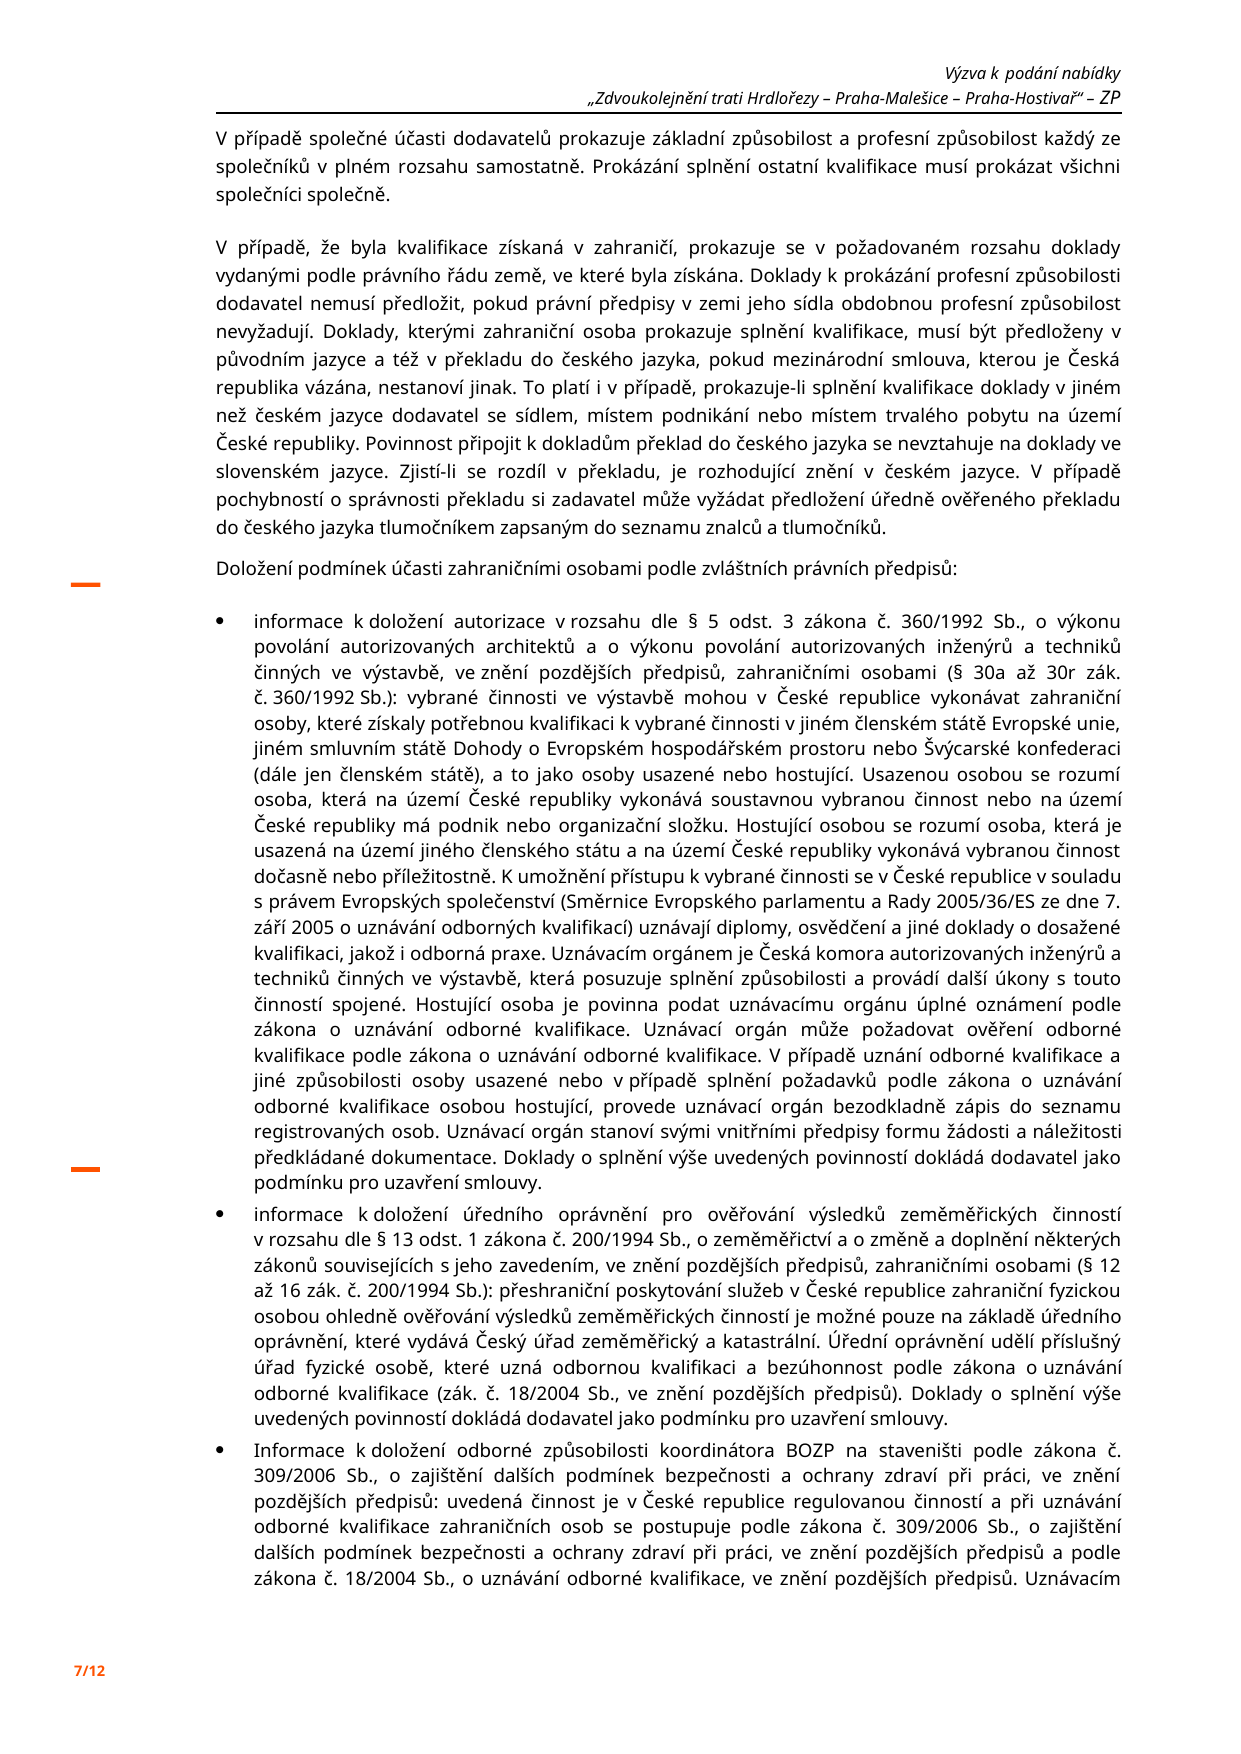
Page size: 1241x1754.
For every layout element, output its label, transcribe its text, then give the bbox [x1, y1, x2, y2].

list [216, 1437, 1122, 1590]
text V případě, že byla kvalifikace získaná v zahraničí, prokazuje se v požadovaném rozsahu doklady vydanými podle právního řádu země, ve které byla získána. Doklady k prokázání profesní způsobilosti dodavatel nemusí předložit, pokud právní předpisy v zemi jeho sídla obdobnou profesní způsobilost nevyžadují. Doklady, kterými zahraniční osoba prokazuje splnění kvalifikace, musí být předloženy v původním jazyce a též v překladu do českého jazyka, pokud mezinárodní smlouva, kterou je Česká republika vázána, nestanoví jinak. To platí i v případě, prokazuje-li splnění kvalifikace doklady v jiném než českém jazyce dodavatel se sídlem, místem podnikání nebo místem trvalého pobytu na území České republiky. Povinnost připojit k dokladům překlad do českého jazyka se nevztahuje na doklady ve slovenském jazyce. Zjistí-li se rozdíl v překladu, je rozhodující znění v českém jazyce. V případě pochybností o správnosti překladu si zadavatel může vyžádat předložení úředně ověřeného překladu do českého jazyka tlumočníkem zapsaným do seznamu znalců a tlumočníků. [216, 234, 1122, 540]
list informace k doložení autorizace v rozsahu dle § 5 odst. 3 zákona č. 360/1992 Sb., o výkonu povolání autorizovaných architektů a o výkonu povolání autorizovaných inženýrů a techniků činných ve výstavbě, ve znění pozdějších předpisů, zahraničními osobami (§ 30a až 30r zák. č. 360/1992 Sb.): vybrané činnosti ve výstavbě mohou v České republice vykonávat zahraniční osoby, které získaly potřebnou kvalifikaci k vybrané činnosti v jiném členském státě Evropské unie, jiném smluvním státě Dohody o Evropském hospodářském prostoru nebo Švýcarské konfederaci (dále jen členském státě), a to jako osoby usazené nebo hostující. Usazenou osobou se rozumí osoba, která na území České republiky vykonává soustavnou vybranou činnost nebo na území České republiky má podnik nebo organizační složku. Hostující osobou se rozumí osoba, která je usazená na území jiného členského státu a na území České republiky vykonává vybranou činnost dočasně nebo příležitostně. K umožnění přístupu k vybrané činnosti se v České republice v souladu s právem Evropských společenství (Směrnice Evropského parlamentu a Rady 2005/36/ES ze dne 7. září 2005 o uznávání odborných kvalifikací) uznávají diplomy, osvědčení a jiné doklady o dosažené kvalifikaci, jakož i odborná praxe. Uznávacím orgánem je Česká komora autorizovaných inženýrů a techniků činných ve výstavbě, která posuzuje splnění způsobilosti a provádí další úkony s touto činností spojené. Hostující osoba je povinna podat uznávacímu orgánu úplné oznámení podle zákona o uznávání odborné kvalifikace. Uznávací orgán může požadovat ověření odborné kvalifikace podle zákona o uznávání odborné kvalifikace. V případě uznání odborné kvalifikace a jiné způsobilosti osoby usazené nebo v případě splnění požadavků podle zákona o uznávání odborné kvalifikace osobou hostující, provede uznávací orgán bezodkladně zápis do seznamu registrovaných osob. Uznávací orgán stanoví svými vnitřními předpisy formu žádosti a náležitosti předkládané dokumentace. Doklady o splnění výše uvedených povinností dokládá dodavatel jako podmínku pro uzavření smlouvy. [216, 608, 1122, 1195]
text Doložení podmínek účasti zahraničními osobami podle zvláštních právních předpisů: [216, 555, 1122, 581]
list informace k doložení úředního oprávnění pro ověřování výsledků zeměměřických činností v rozsahu dle § 13 odst. 1 zákona č. 200/1994 Sb., o zeměměřictví a o změně a doplnění některých zákonů souvisejících s jeho zavedením, ve znění pozdějších předpisů, zahraničními osobami (§ 12 až 16 zák. č. 200/1994 Sb.): přeshraniční poskytování služeb v České republice zahraniční fyzickou osobou ohledně ověřování výsledků zeměměřických činností je možné pouze na základě úředního oprávnění, které vydává Český úřad zeměměřický a katastrální. Úřední oprávnění udělí příslušný úřad fyzické osobě, které uzná odbornou kvalifikaci a bezúhonnost podle zákona o uznávání odborné kvalifikace (zák. č. 18/2004 Sb., ve znění pozdějších předpisů). Doklady o splnění výše uvedených povinností dokládá dodavatel jako podmínku pro uzavření smlouvy. [216, 1201, 1122, 1431]
text V případě společné účasti dodavatelů prokazuje základní způsobilost a profesní způsobilost každý ze společníků v plném rozsahu samostatně. Prokázání splnění ostatní kvalifikace musí prokázat všichni společníci společně. [216, 125, 1122, 207]
